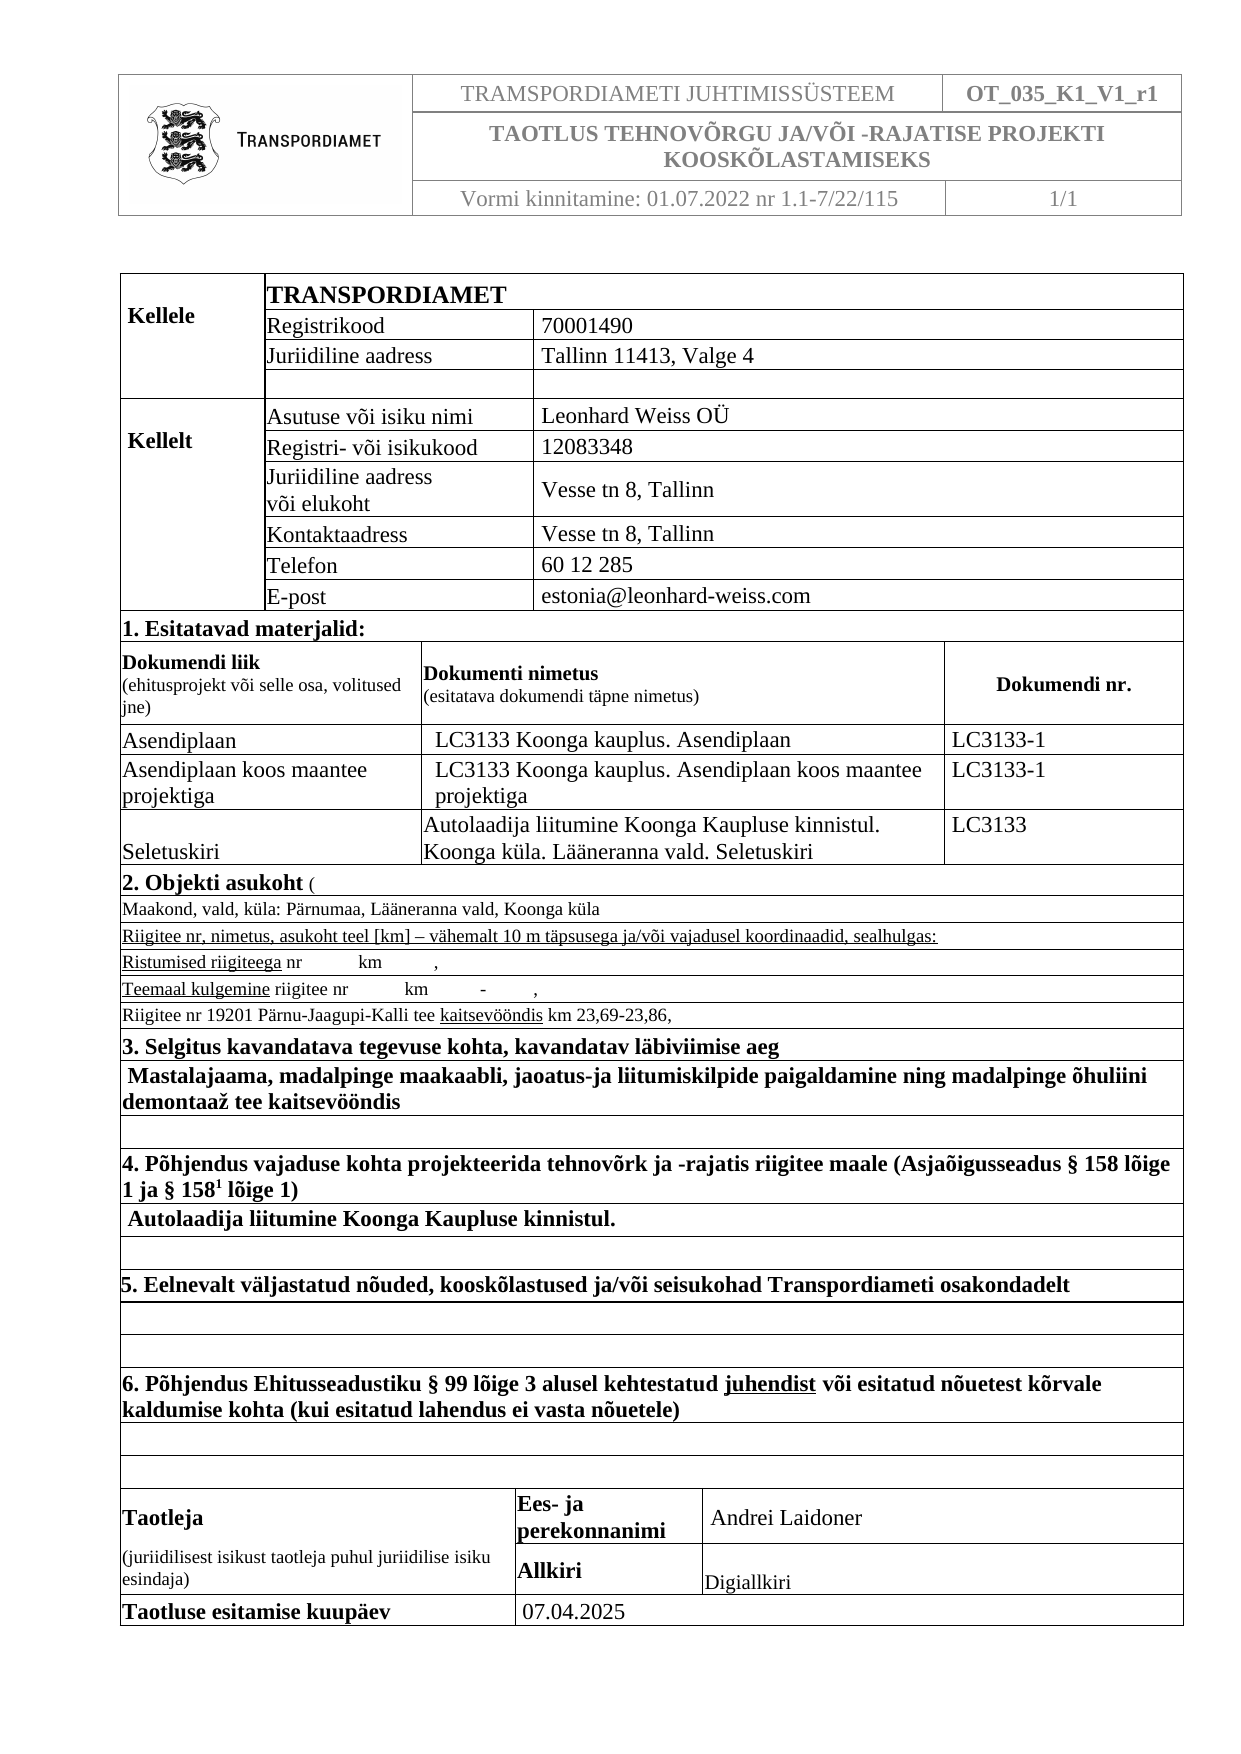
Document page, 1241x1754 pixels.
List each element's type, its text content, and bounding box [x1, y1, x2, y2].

table_cell Ees- ja perekonnanimi [516, 1489, 702, 1543]
table_cell estonia@leonhard-weiss.com [534, 580, 1183, 610]
table_cell Asendiplaan koos maantee projektiga [121, 755, 421, 809]
table_header TRANSPORDIAMET [266, 274, 1183, 309]
table_cell [121, 1237, 1183, 1268]
table_cell 2. Objekti asukoht ( [121, 865, 1183, 895]
table_cell Asutuse või isiku nimi [266, 399, 533, 429]
table_cell Mastalajaama, madalpinge maakaabli, jaoatus-ja liitumiskilpide paigaldamine ning madalpinge õhuliini demontaaž tee kaitsevööndis [121, 1061, 1183, 1115]
table_cell 07.04.2025 [516, 1595, 1183, 1625]
table_cell 4. Põhjendus vajaduse kohta projekteerida tehnovõrk ja -rajatis riigitee maale (Asjaõigusseadus § 158 lõige 1 ja § 1581 lõige 1) [121, 1149, 1183, 1203]
table_cell 70001490 [534, 310, 1183, 339]
table_cell [266, 370, 533, 398]
table_cell Tallinn 11413, Valge 4 [534, 340, 1183, 368]
table_cell Juriidiline aadress või elukoht [266, 462, 533, 516]
table_cell Registri- või isikukood [266, 431, 533, 461]
table_cell [121, 1456, 1183, 1488]
table_cell Teemaal kulgemine riigitee nr km - , [121, 976, 1183, 1002]
table_cell Maakond, vald, küla: Pärnumaa, Lääneranna vald, Koonga küla [121, 896, 1183, 922]
table_cell Riigitee nr 19201 Pärnu-Jaagupi-Kalli tee kaitsevööndis km 23,69-23,86, [121, 1003, 1183, 1028]
table_cell [121, 1116, 1183, 1148]
table_cell Ristumised riigiteega nr km , [121, 950, 1183, 975]
table_cell 3. Selgitus kavandatava tegevuse kohta, kavandatav läbiviimise aeg [121, 1029, 1183, 1059]
picture [129, 85, 402, 204]
table_cell Andrei Laidoner [703, 1489, 1183, 1543]
table_cell 60 12 285 [534, 548, 1183, 578]
table_cell Leonhard Weiss OÜ [534, 399, 1183, 429]
table_cell (juriidilisest isikust taotleja puhul juriidilise isiku esindaja) [121, 1543, 515, 1594]
table_cell Allkiri [516, 1544, 702, 1594]
table_cell Autolaadija liitumine Koonga Kaupluse kinnistul. Koonga küla. Lääneranna vald. Seletuskiri [422, 810, 944, 864]
table_cell Seletuskiri [121, 810, 421, 864]
table_cell Taotluse esitamise kuupäev [121, 1595, 515, 1625]
table_cell E-post [266, 580, 533, 610]
table_cell LC3133-1 [945, 725, 1183, 753]
table_cell Dokumenti nimetus (esitatava dokumendi täpne nimetus) [422, 642, 944, 724]
table_cell Dokumendi nr. [945, 642, 1183, 724]
table_cell 1. Esitatavad materjalid: [121, 611, 1183, 641]
table_cell Dokumendi liik (ehitusprojekt või selle osa, volitused jne) [121, 642, 421, 724]
table_cell Vesse tn 8, Tallinn [534, 462, 1183, 516]
table_cell Juriidiline aadress [266, 340, 533, 368]
table_cell Digiallkiri [703, 1544, 1183, 1594]
table_cell 12083348 [534, 431, 1183, 461]
table_cell [121, 1423, 1183, 1455]
table_cell [121, 1335, 1183, 1367]
table_cell Registrikood [266, 310, 533, 339]
table_header Kellele [121, 274, 264, 398]
table_cell Riigitee nr, nimetus, asukoht teel [km] – vähemalt 10 m täpsusega ja/või vajadusel koordinaadid, sealhulgas: [121, 923, 1183, 948]
table_cell Autolaadija liitumine Koonga Kaupluse kinnistul. [121, 1204, 1183, 1236]
table_cell LC3133-1 [945, 755, 1183, 809]
table_cell LC3133 [945, 810, 1183, 864]
table_cell Telefon [266, 548, 533, 578]
table_cell 6. Põhjendus Ehitusseadustiku § 99 lõige 3 alusel kehtestatud juhendist või esitatud nõuetest kõrvale kaldumise kohta (kui esitatud lahendus ei vasta nõuetele) [121, 1368, 1183, 1422]
table_cell Vesse tn 8, Tallinn [534, 517, 1183, 547]
table_cell [534, 370, 1183, 398]
table_cell Asendiplaan [121, 725, 421, 753]
table_cell Kontaktaadress [266, 517, 533, 547]
table_cell 5. Eelnevalt väljastatud nõuded, kooskõlastused ja/või seisukohad Transpordiameti osakondadelt [121, 1270, 1183, 1301]
table_cell Kellelt [121, 399, 264, 610]
table_cell Taotleja [121, 1489, 515, 1543]
table_cell LC3133 Koonga kauplus. Asendiplaan koos maantee projektiga [422, 755, 944, 809]
table_cell [121, 1303, 1183, 1334]
table_cell LC3133 Koonga kauplus. Asendiplaan [422, 725, 944, 753]
